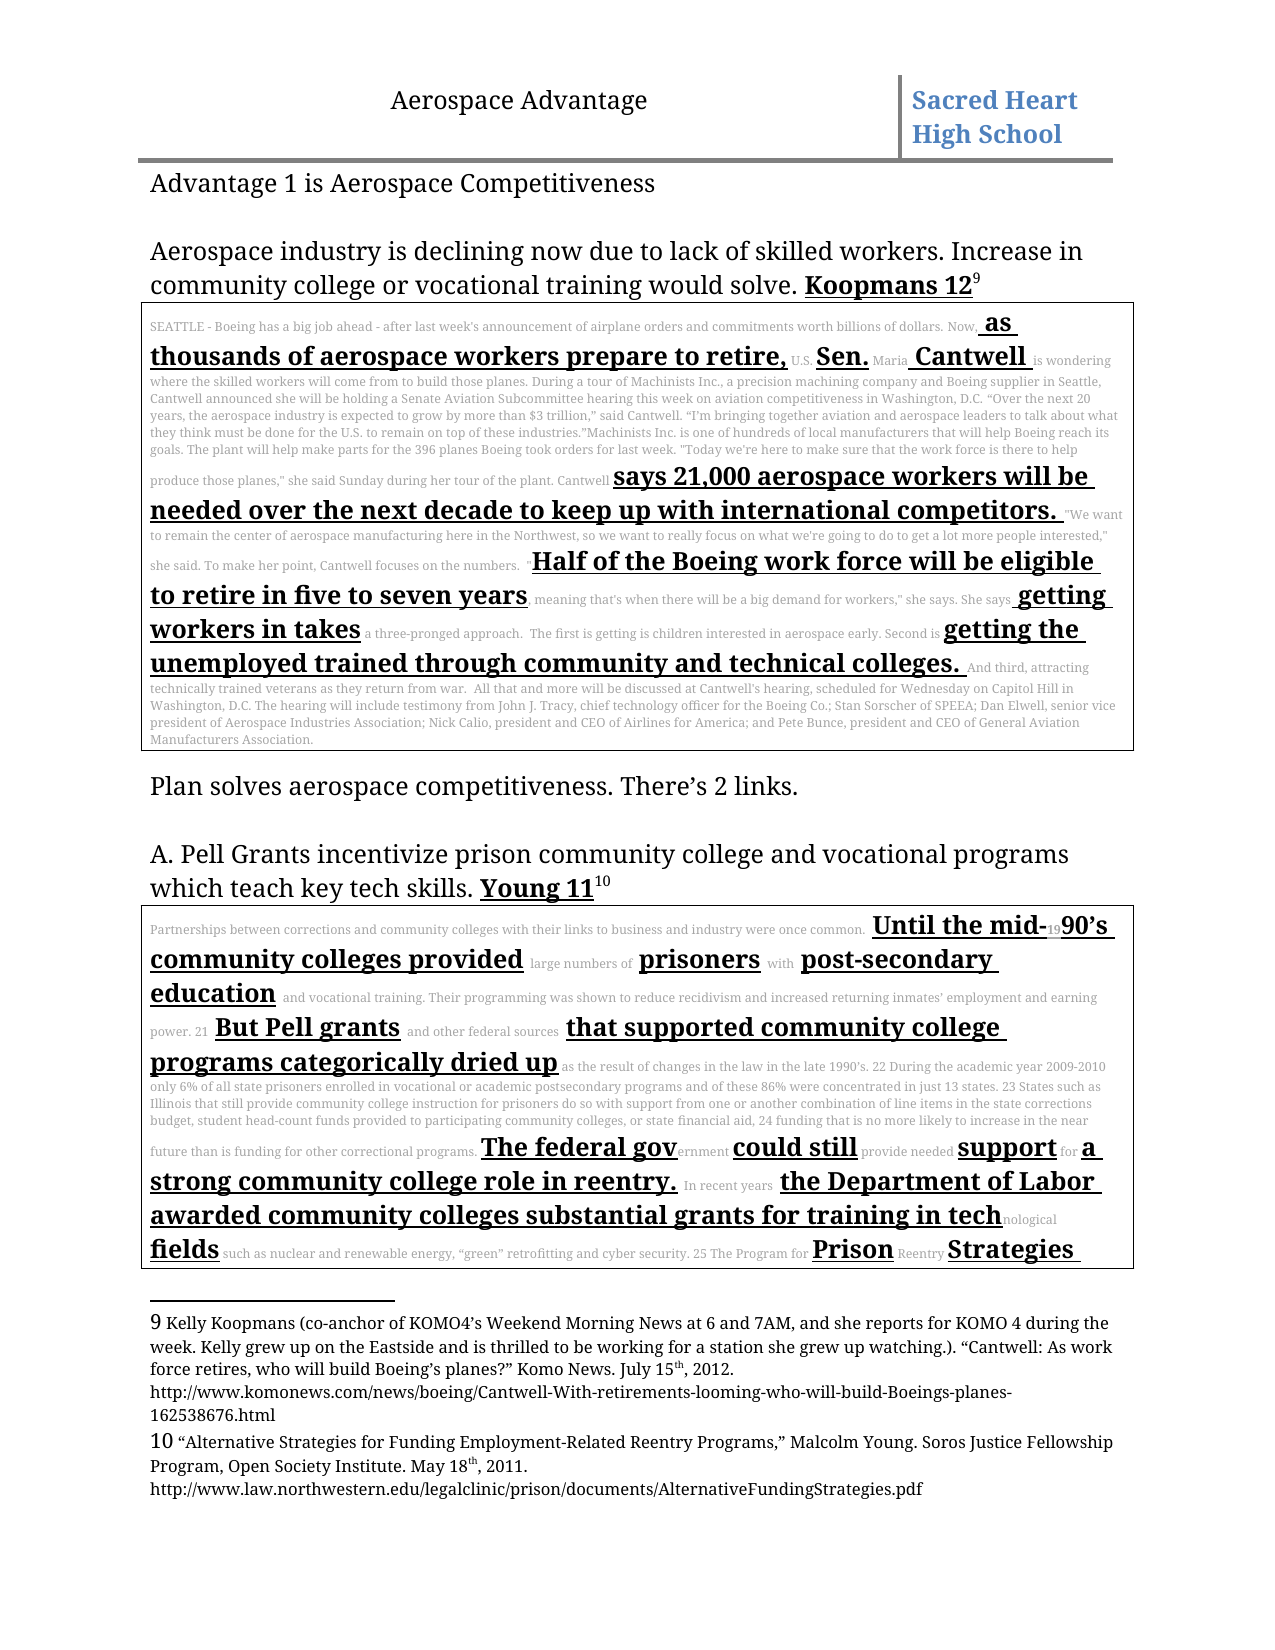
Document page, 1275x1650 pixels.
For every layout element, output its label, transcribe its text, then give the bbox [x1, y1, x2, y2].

text Plan solves aerospace competitiveness. There’s 2 links. [150, 768, 1125, 803]
text Advantage 1 is Aerospace Competitiveness [150, 166, 1125, 200]
text Aerospace industry is declining now due to lack of skilled workers. Increase in community college or vocational training would solve. Koopmans 12 [150, 234, 1125, 302]
text A. Pell Grants incentivize prison community college and vocational programs which teach key tech skills. Young 11 [150, 837, 1125, 905]
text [142, 906, 1133, 1268]
text SEATTLE - Boeing has a big job ahead - after last week's announcement of airplane orders and commitments worth billions of dollars. Now, as thousands of aerospace workers prepare to retire, U.S. Sen. Maria Cantwell is wondering where the skilled workers will come from to build those planes. During a tour of Machinists Inc., a precision machining company and Boeing supplier in Seattle, Cantwell announced she will be holding a Senate Aviation Subcommittee hearing this week on aviation competitiveness in Washington, D.C. “Over the next 20 years, the aerospace industry is expected to grow by more than $3 trillion,” said Cantwell. “I’m bringing together aviation and aerospace leaders to talk about what they think must be done for the U.S. to remain on top of these industries.”Machinists Inc. is one of hundreds of local manufacturers that will help Boeing reach its goals. The plant will help make parts for the 396 planes Boeing took orders for last week. "Today we're here to make sure that the work force is there to help produce those planes," she said Sunday during her tour of the plant. Cantwell says 21,000 aerospace workers will be needed over the next decade to keep up with international competitors. "We want to remain the center of aerospace manufacturing here in the Northwest, so we want to really focus on what we're going to do to get a lot more people interested," she said. To make her point, Cantwell focuses on the numbers. "Half of the Boeing work force will be eligible to retire in five to seven years, meaning that's when there will be a big demand for workers," she says. She says getting workers in takes a three-pronged approach. The first is getting is children interested in aerospace early. Second is getting the unemployed trained through community and technical colleges. And third, attracting technically trained veterans as they return from war. All that and more will be discussed at Cantwell's hearing, scheduled for Wednesday on Capitol Hill in Washington, D.C. The hearing will include testimony from John J. Tracy, chief technology officer for the Boeing Co.; Stan Sorscher of SPEEA; Dan Elwell, senior vice president of Aerospace Industries Association; Nick Calio, president and CEO of Airlines for America; and Pete Bunce, president and CEO of General Aviation Manufacturers Association. [142, 303, 1133, 750]
